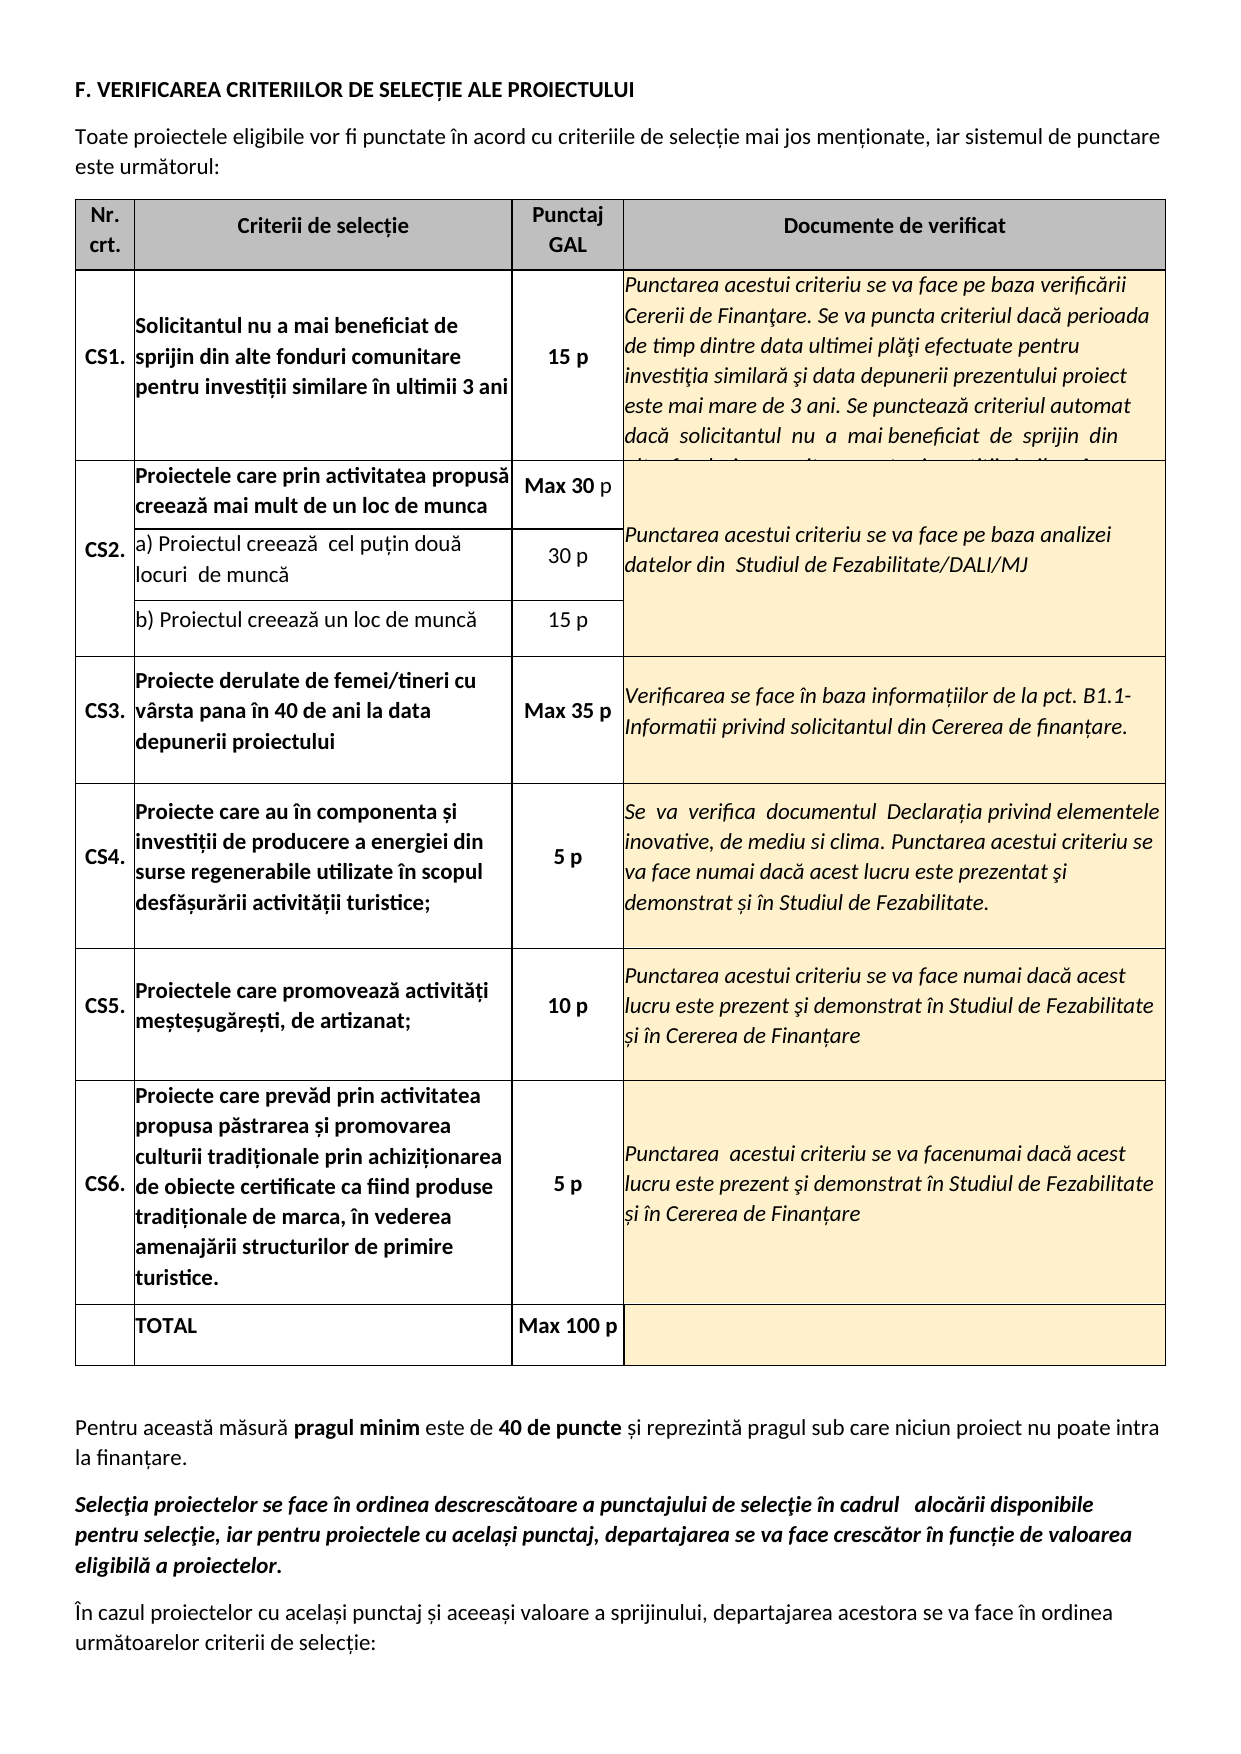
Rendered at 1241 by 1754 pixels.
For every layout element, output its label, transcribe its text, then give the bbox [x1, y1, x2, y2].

table_cell 30 p [513, 530, 623, 599]
table_header Punctaj GAL [513, 200, 623, 269]
table_cell Solicitantul nu a mai beneficiat de sprijin din alte fonduri comunitare pentru investiții similare în ultimii 3 ani [135, 271, 511, 460]
text Toate proiectele eligibile vor fi punctate în acord cu criteriile de selecţie mai jos menţionate, iar sistemul de punctare este următorul: [75, 122, 1165, 180]
table_cell Punctarea acestui criteriu se va facenumai dacă acest lucru este prezent şi demonstrat în Studiul de Fezabilitate și în Cererea de Finanțare [624, 1081, 1165, 1303]
text Selecţia proiectelor se face în ordinea descrescătoare a punctajului de selecţie în cadrul alocării disponibile pentru selecţie, iar pentru proiectele cu același punctaj, departajarea se va face crescător în funcție de valoarea eligibilă a proiectelor. [75, 1490, 1165, 1579]
text F. VERIFICAREA CRITERIILOR DE SELECȚIE ALE PROIECTULUI [75, 75, 1165, 103]
table_cell [76, 1305, 134, 1365]
table_cell 10 p [513, 949, 623, 1080]
table_header Nr. crt. [76, 200, 134, 269]
table_cell Proiecte care prevăd prin activitatea propusa păstrarea și promovarea culturii tradiționale prin achiziționarea de obiecte certificate ca fiind produse tradiționale de marca, în vederea amenajării structurilor de primire turistice. [135, 1081, 511, 1303]
table_cell Punctarea acestui criteriu se va face numai dacă acest lucru este prezent şi demonstrat în Studiul de Fezabilitate și în Cererea de Finanțare [624, 949, 1165, 1080]
table_cell Proiectele care prin activitatea propusă creează mai mult de un loc de munca [135, 461, 511, 528]
table_cell Max 100 p [513, 1305, 623, 1365]
table_cell 15 p [513, 601, 623, 656]
table_cell Verificarea se face în baza informațiilor de la pct. B1.1-Informatii privind solicitantul din Cererea de finanțare. [624, 657, 1165, 783]
table_cell CS2. [76, 461, 134, 656]
table_cell Proiecte derulate de femei/tineri cu vârsta pana în 40 de ani la data depunerii proiectului [135, 657, 511, 783]
table_cell CS6. [76, 1081, 134, 1303]
table_cell CS3. [76, 657, 134, 783]
table_cell CS1. [76, 271, 134, 460]
table_cell Proiectele care promovează activități meșteșugărești, de artizanat; [135, 949, 511, 1080]
table_header Criterii de selecție [135, 200, 511, 269]
table_cell Se va verifica documentul Declarația privind elementele inovative, de mediu si clima. Punctarea acestui criteriu se va face numai dacă acest lucru este prezentat şi demonstrat și în Studiul de Fezabilitate. [624, 784, 1165, 947]
table_cell CS5. [76, 949, 134, 1080]
table_cell 15 p [513, 271, 623, 460]
table_cell Proiecte care au în componenta și investiții de producere a energiei din surse regenerabile utilizate în scopul desfășurării activității turistice; [135, 784, 511, 947]
table_cell Max 30 p [513, 461, 623, 528]
table_cell 5 p [513, 784, 623, 947]
text În cazul proiectelor cu același punctaj și aceeași valoare a sprijinului, departajarea acestora se va face în ordinea următoarelor criterii de selecție: [75, 1598, 1165, 1656]
table_cell Punctarea acestui criteriu se va face pe baza verificării Cererii de Finanţare. Se va puncta criteriul dacă perioada de timp dintre data ultimei plăţi efectuate pentru investiţia similară şi data depunerii prezentului proiect este mai mare de 3 ani. Se punctează criteriul automat dacă solicitantul nu a mai beneficiat de sprijin din alte fonduri comunitare pentru investiţii similare în ultimii 3 ani. [624, 271, 1165, 460]
text Pentru această măsură pragul minim este de 40 de puncte și reprezintă pragul sub care niciun proiect nu poate intra la finanțare. [75, 1413, 1165, 1472]
table_cell Punctarea acestui criteriu se va face pe baza analizei datelor din Studiul de Fezabilitate/DALI/MJ [624, 461, 1165, 656]
table_cell a) Proiectul creează cel puțin două locuri de muncă [135, 530, 511, 599]
table_cell b) Proiectul creează un loc de muncă [135, 601, 511, 656]
table_cell 5 p [513, 1081, 623, 1303]
table_cell [625, 1305, 1165, 1365]
table_cell Max 35 p [513, 657, 623, 783]
table_cell CS4. [76, 784, 134, 947]
table_header Documente de verificat [624, 200, 1165, 269]
table_cell TOTAL [135, 1305, 511, 1365]
